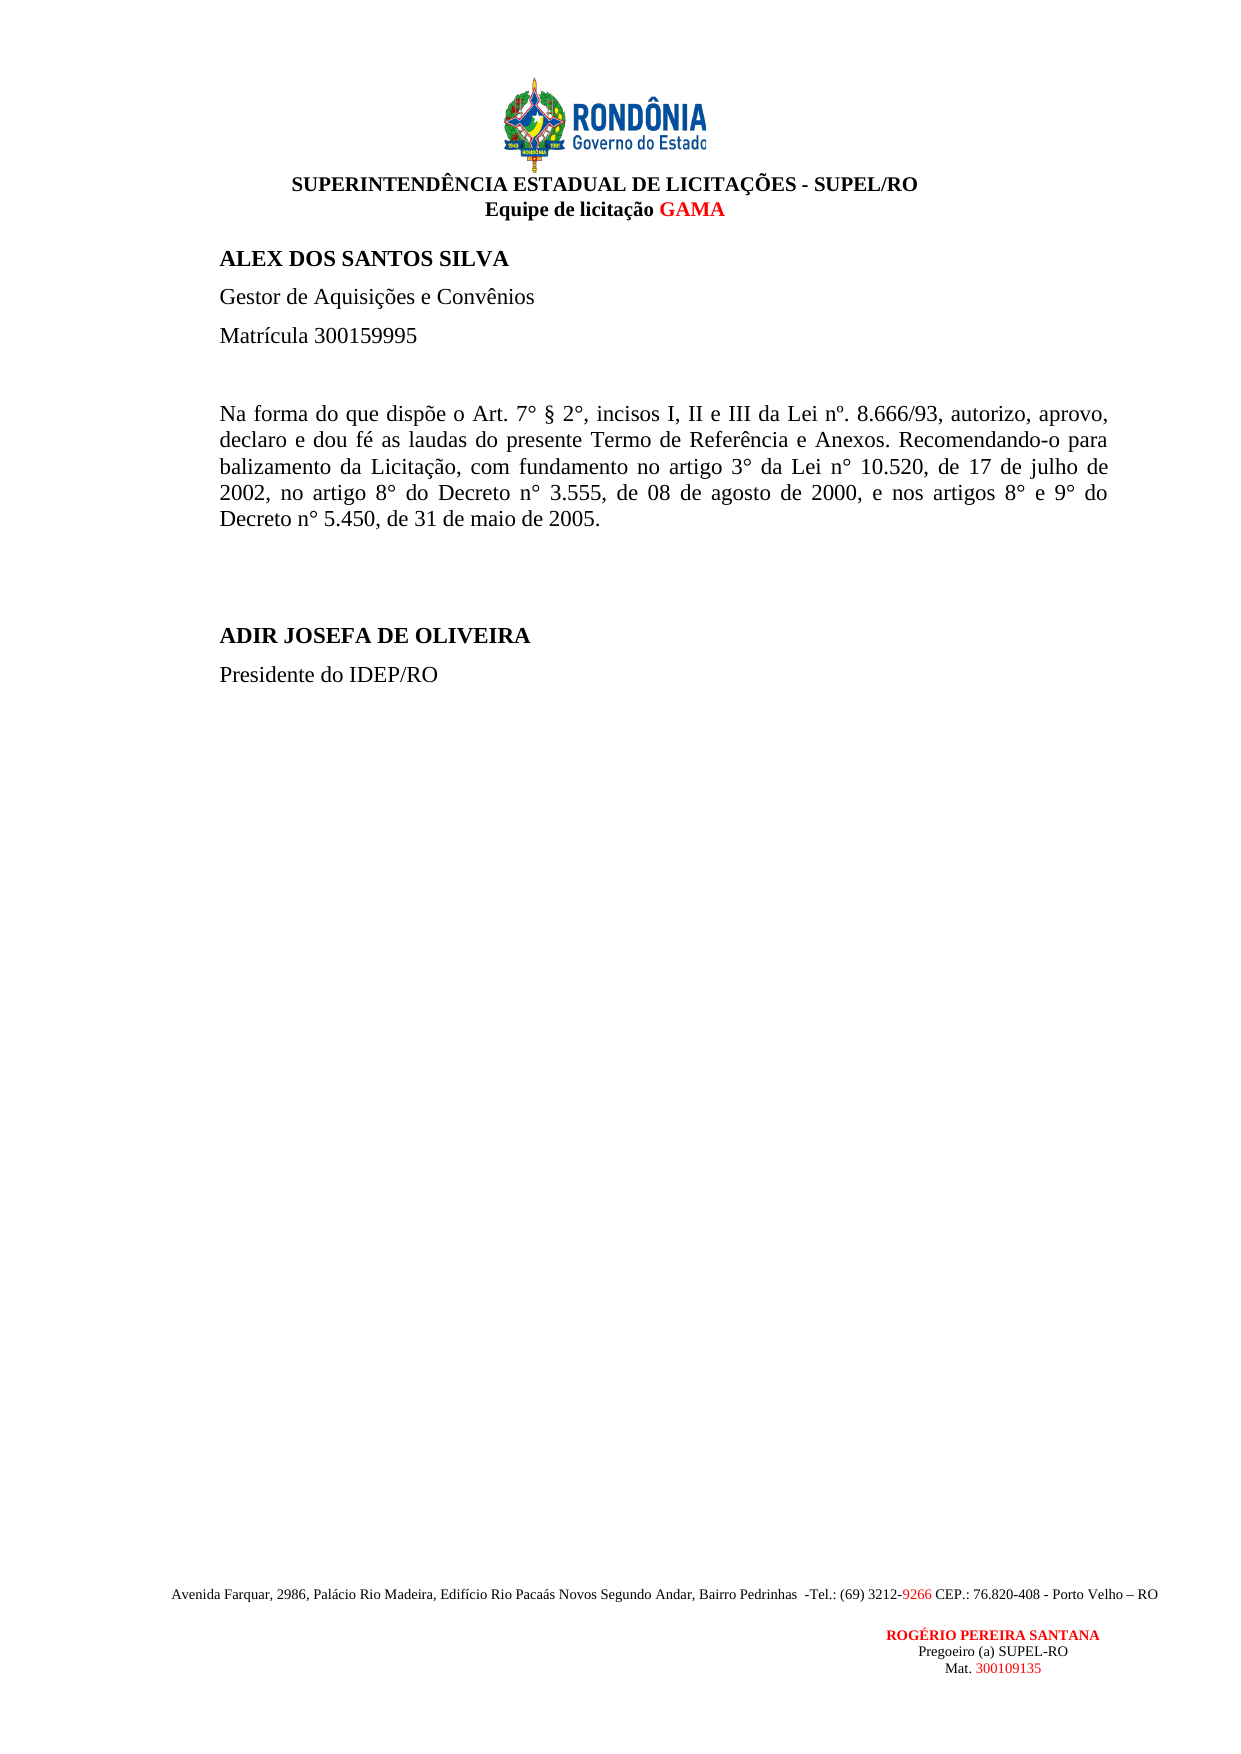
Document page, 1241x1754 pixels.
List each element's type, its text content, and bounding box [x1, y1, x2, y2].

text Gestor de Aquisições e Convênios [219, 283, 1109, 310]
text ADIR JOSEFA DE OLIVEIRA [219, 622, 1109, 648]
text Presidente do IDEP/RO [219, 661, 1109, 687]
text ALEX DOS SANTOS SILVA [219, 244, 1109, 271]
picture [503, 77, 707, 173]
text Matrícula 300159995 [219, 322, 1109, 349]
text Na forma do que dispõe o Art. 7° § 2°, incisos I, II e III da Lei nº. 8.666/93, autorizo, aprovo, declaro e dou fé as laudas do presente Termo de Referência e Anexos. Recomendando-o para balizamento da Licitação, com fundamento no artigo 3° da Lei n° 10.520, de 17 de julho de 2002, no artigo 8° do Decreto n° 3.555, de 08 de agosto de 2000, e nos artigos 8° e 9° do Decreto n° 5.450, de 31 de maio de 2005. [219, 400, 1109, 532]
